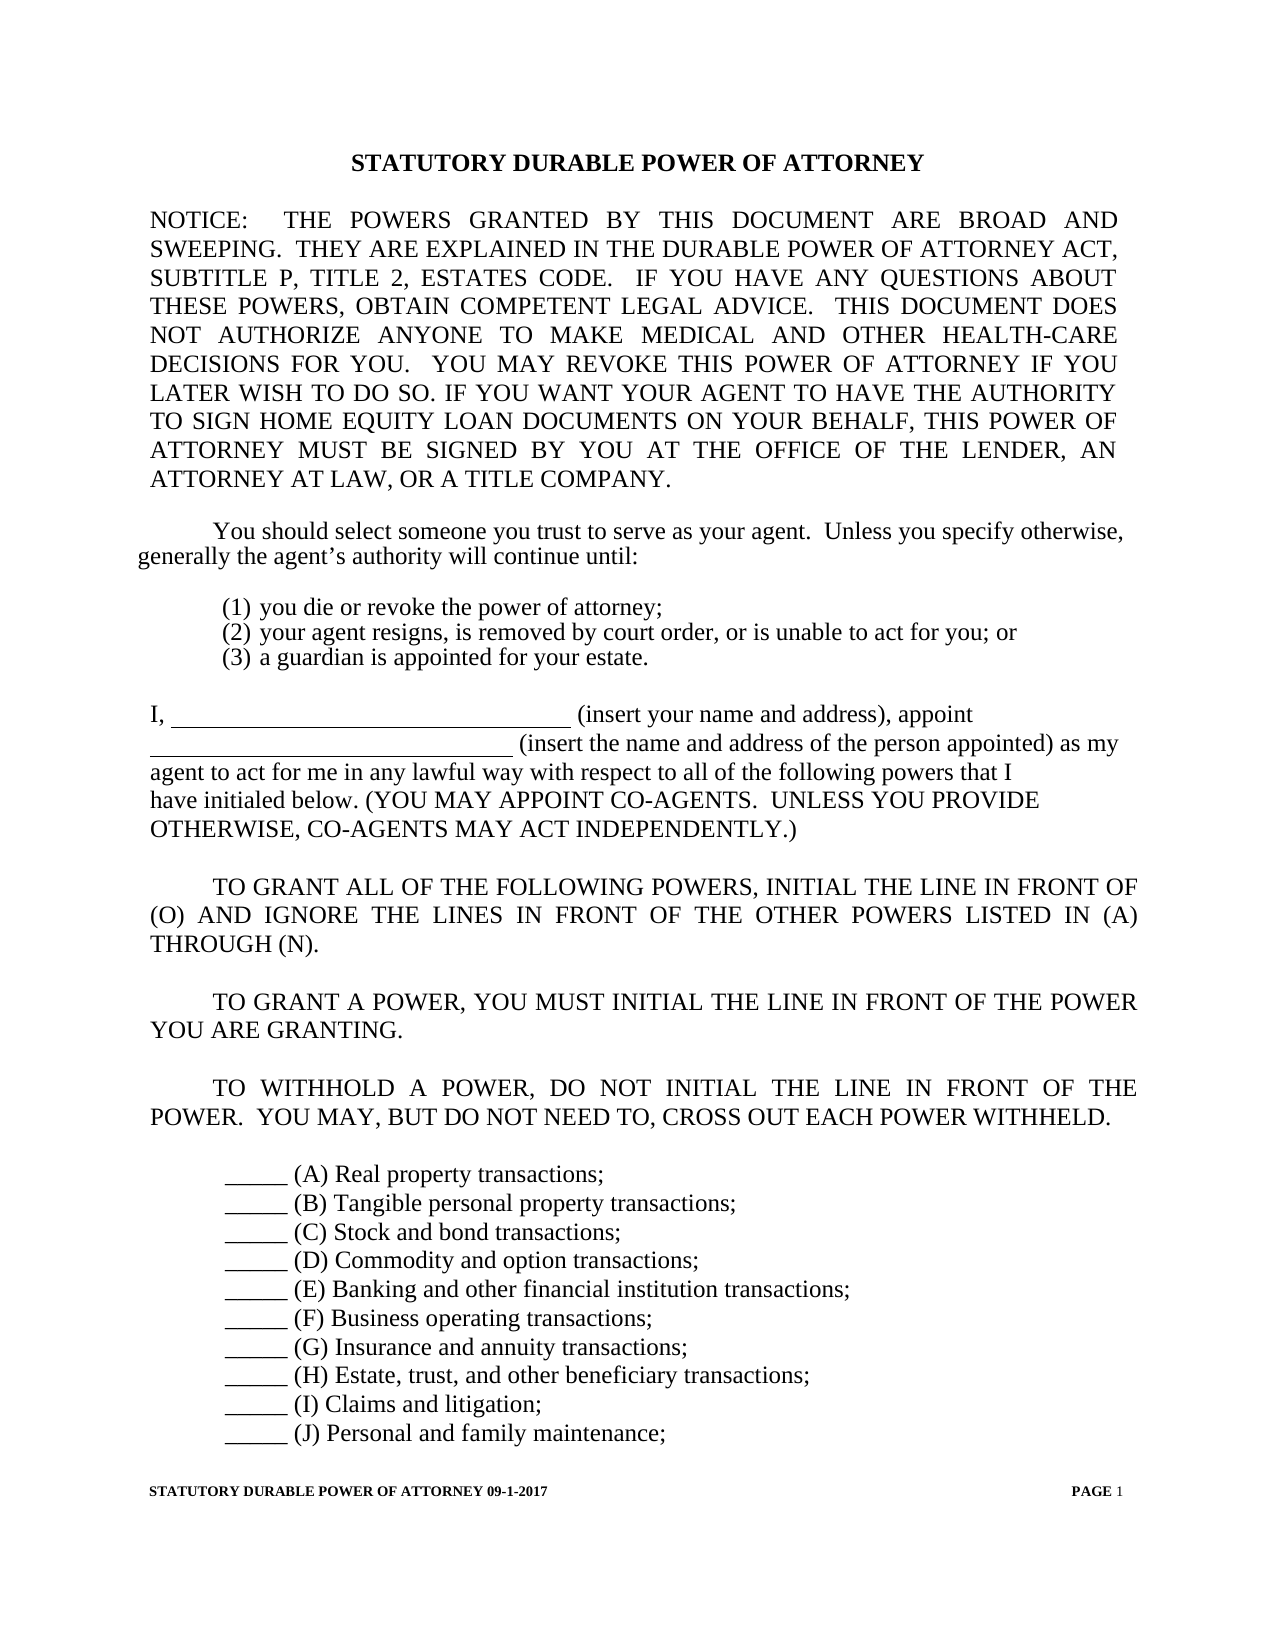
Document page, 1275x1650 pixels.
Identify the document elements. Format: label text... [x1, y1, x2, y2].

text _____ (A) Real property transactions; [225, 1159, 1139, 1188]
text _____ (I) Claims and litigation; [225, 1389, 1112, 1418]
list you die or revoke the power of attorney; [222, 596, 1137, 621]
text _____ (E) Banking and other financial institution transactions; [225, 1274, 1112, 1303]
text _____ (B) Tangible personal property transactions; [225, 1188, 1131, 1217]
text _____ (H) Estate, trust, and other beneficiary transactions; [225, 1361, 1112, 1389]
text You should select someone you trust to serve as your agent. Unless you specify otherwise, generally the agent’s authority will continue until: [137, 519, 1137, 569]
text (insert the name and address of the person appointed) as my [519, 728, 1139, 756]
text agent to act for me in any lawful way with respect to all of the following powers that I have initialed below. (YOU MAY APPOINT CO-AGENTS. UNLESS YOU PROVIDE OTHERWISE, CO-AGENTS MAY ACT INDEPENDENTLY.) [150, 757, 1060, 843]
text _____ (C) Stock and bond transactions; [225, 1217, 1131, 1246]
text _____ (G) Insurance and annuity transactions; [225, 1332, 1139, 1361]
text I, (insert your name and address), appoint [150, 699, 1139, 728]
text TO WITHHOLD A POWER, DO NOT INITIAL THE LINE IN FRONT OF THE POWER. YOU MAY, BUT DO NOT NEED TO, CROSS OUT EACH POWER WITHHELD. [150, 1073, 1139, 1131]
text TO GRANT A POWER, YOU MUST INITIAL THE LINE IN FRONT OF THE POWER YOU ARE GRANTING. [150, 987, 1139, 1044]
text TO GRANT ALL OF THE FOLLOWING POWERS, INITIAL THE LINE IN FRONT OF (O) AND IGNORE THE LINES IN FRONT OF THE OTHER POWERS LISTED IN (A) THROUGH (N). [150, 872, 1139, 958]
text _____ (J) Personal and family maintenance; [225, 1418, 1139, 1447]
text _____ (D) Commodity and option transactions; [225, 1246, 1131, 1274]
list a guardian is appointed for your estate. [222, 646, 1137, 671]
text NOTICE: THE POWERS GRANTED BY THIS DOCUMENT ARE BROAD AND SWEEPING. THEY ARE EXPLAINED IN THE DURABLE POWER OF ATTORNEY ACT, SUBTITLE P, TITLE 2, ESTATES CODE. IF YOU HAVE ANY QUESTIONS ABOUT THESE POWERS, OBTAIN COMPETENT LEGAL ADVICE. THIS DOCUMENT DOES NOT AUTHORIZE ANYONE TO MAKE MEDICAL AND OTHER HEALTH-CARE DECISIONS FOR YOU. YOU MAY REVOKE THIS POWER OF ATTORNEY IF YOU LATER WISH TO DO SO. IF YOU WANT YOUR AGENT TO HAVE THE AUTHORITY TO SIGN HOME EQUITY LOAN DOCUMENTS ON YOUR BEHALF, THIS POWER OF ATTORNEY MUST BE SIGNED BY YOU AT THE OFFICE OF THE LENDER, AN ATTORNEY AT LAW, OR A TITLE COMPANY. [149, 205, 1118, 493]
list your agent resigns, is removed by court order, or is unable to act for you; or [222, 621, 1137, 646]
text STATUTORY DURABLE POWER OF ATTORNEY [351, 148, 1139, 177]
text _____ (F) Business operating transactions; [225, 1303, 1112, 1332]
